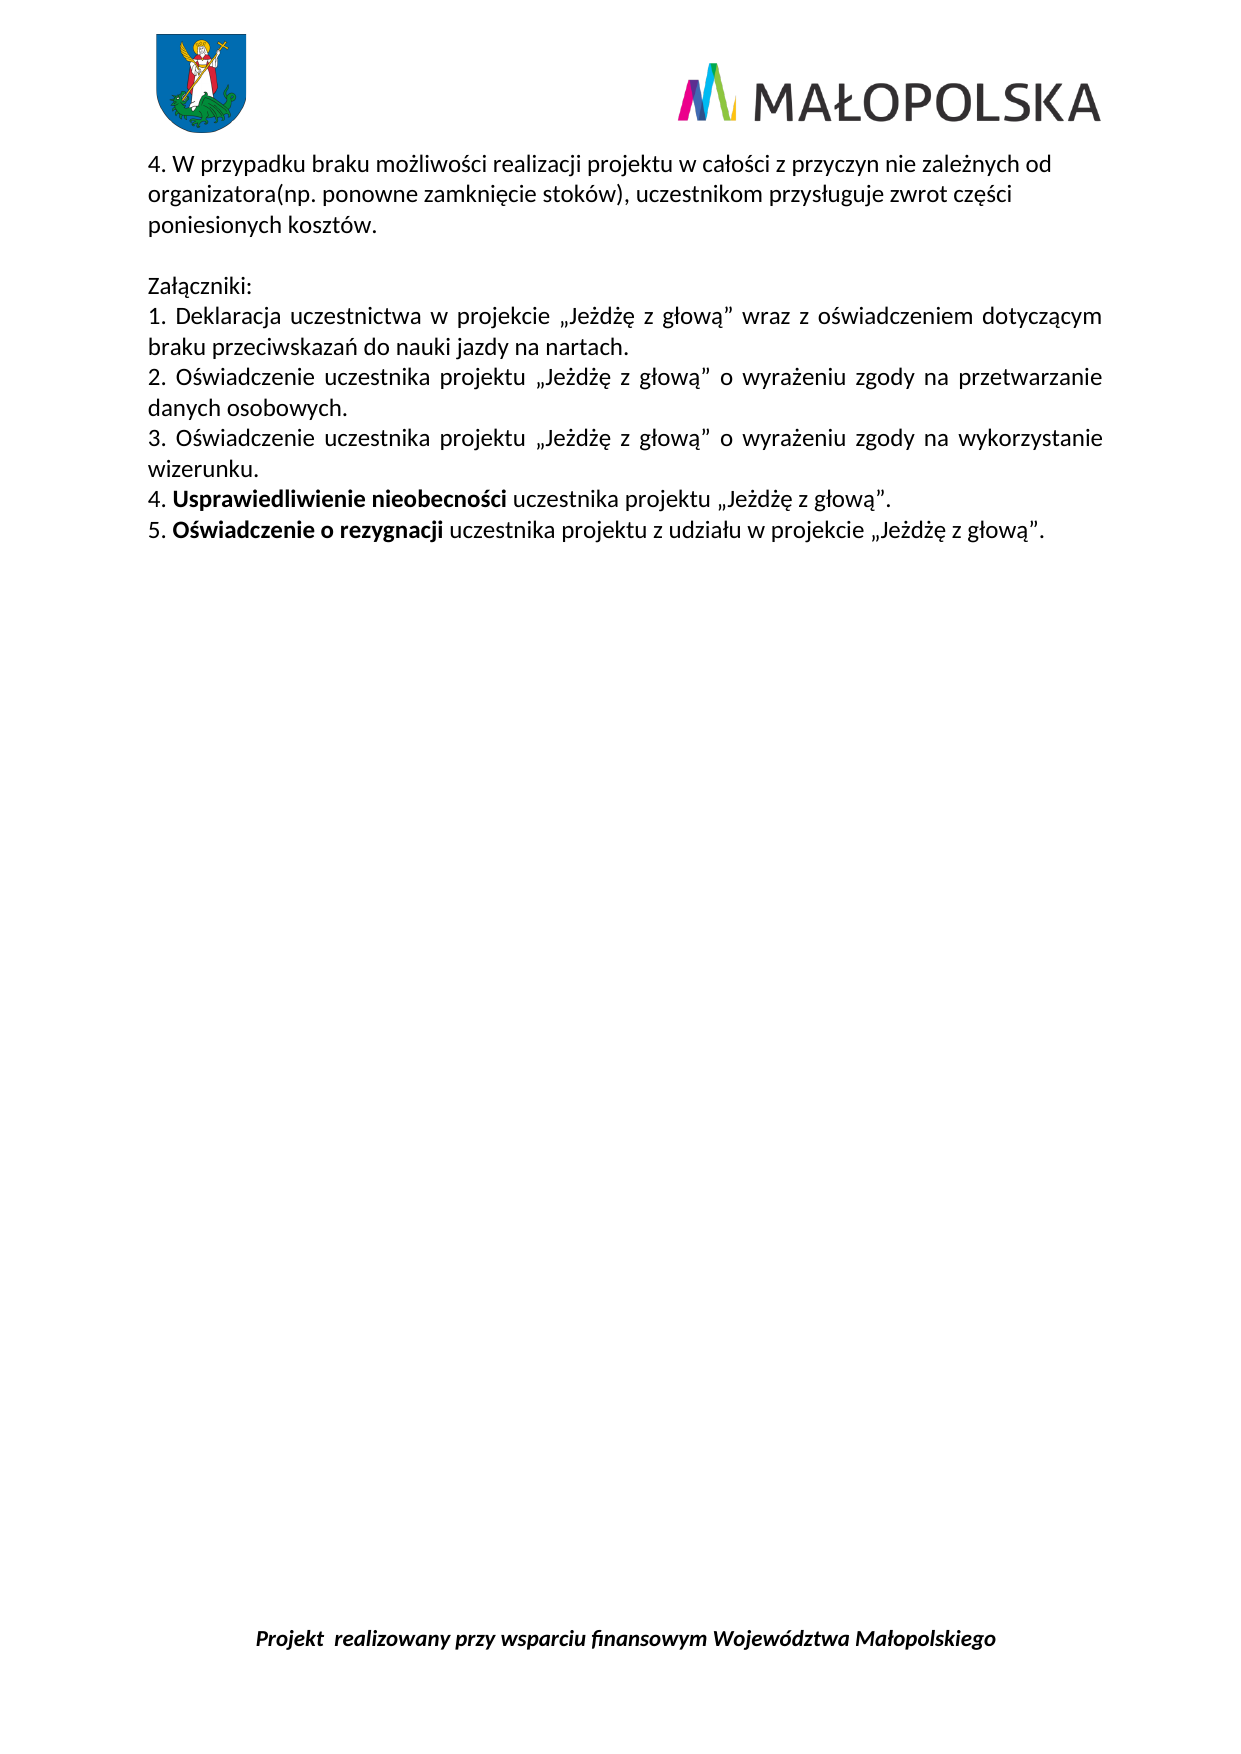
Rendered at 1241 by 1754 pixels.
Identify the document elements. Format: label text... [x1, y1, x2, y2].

text Załączniki: [148, 270, 1104, 300]
picture [642, 36, 1136, 149]
text 4. W przypadku braku możliwości realizacji projektu w całości z przyczyn nie zależnych od organizatora(np. ponowne zamknięcie stoków), uczestnikom przysługuje zwrot części poniesionych kosztów. [148, 148, 1104, 239]
picture [156, 34, 247, 133]
text 2. Oświadczenie uczestnika projektu „Jeżdżę z głową” o wyrażeniu zgody na przetwarzanie danych osobowych. [148, 361, 1104, 422]
text 3. Oświadczenie uczestnika projektu „Jeżdżę z głową” o wyrażeniu zgody na wykorzystanie wizerunku. [148, 422, 1104, 483]
text 4. Usprawiedliwienie nieobecności uczestnika projektu „Jeżdżę z głową”. [148, 483, 1104, 514]
text 5. Oświadczenie o rezygnacji uczestnika projektu z udziału w projekcie „Jeżdżę z głową”. [148, 514, 1104, 544]
text 1. Deklaracja uczestnictwa w projekcie „Jeżdżę z głową” wraz z oświadczeniem dotyczącym braku przeciwskazań do nauki jazdy na nartach. [148, 300, 1104, 361]
